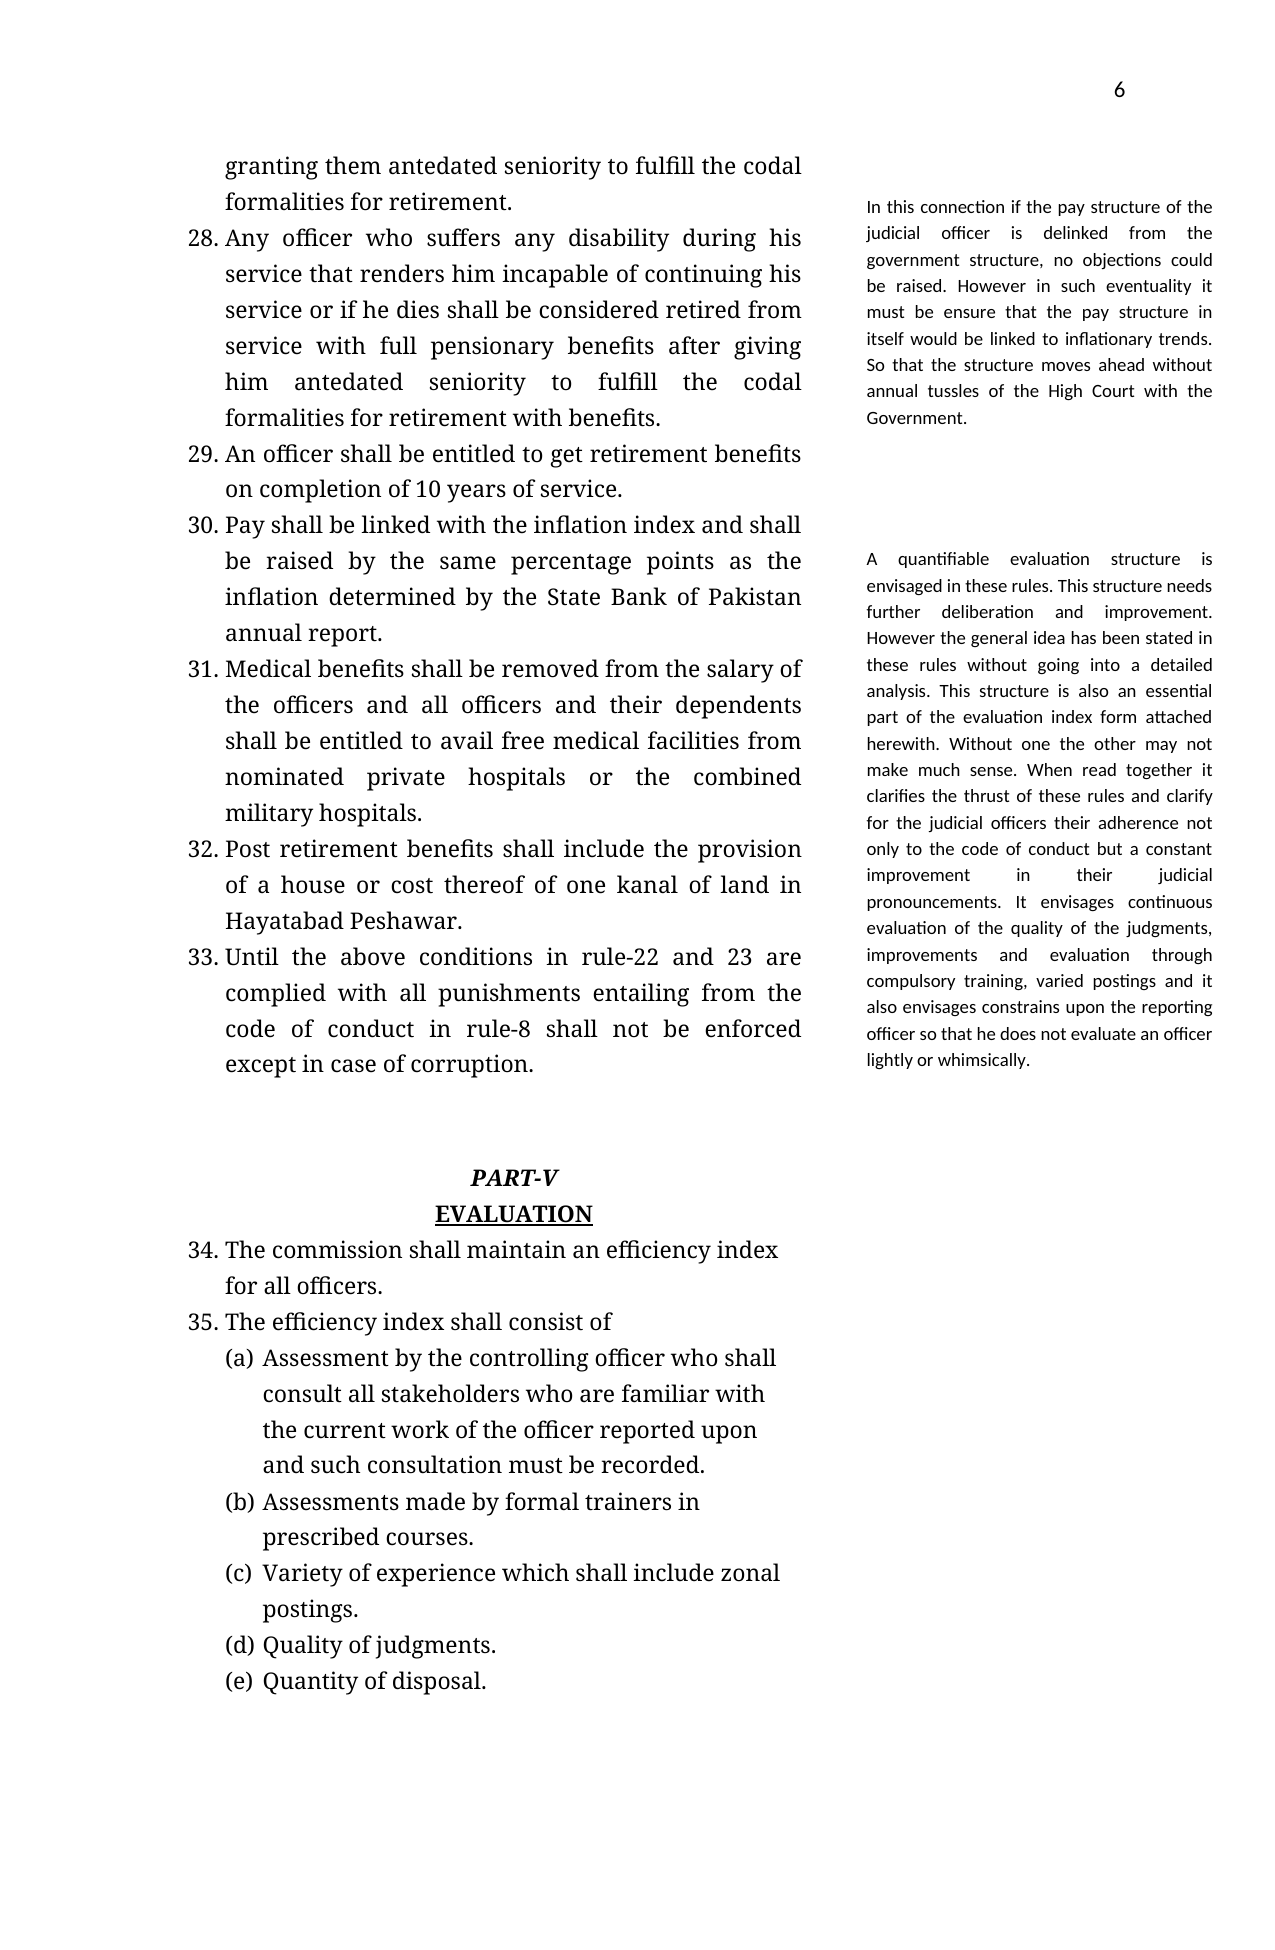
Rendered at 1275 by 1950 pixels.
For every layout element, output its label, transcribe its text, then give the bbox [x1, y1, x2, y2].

list Any officer who suffers any disability during his service that renders him incapable of continuing his service or if he dies shall be considered retired from service with full pensionary benefits after giving him antedated seniority to fulfill the codal formalities for retirement with benefits. [187, 222, 821, 433]
list The commission shall maintain an efficiency index for all officers. [187, 1234, 821, 1301]
list EVALUATION [225, 1198, 821, 1229]
list Assessments made by formal trainers in prescribed courses. [225, 1485, 821, 1553]
list PART-V [225, 1162, 821, 1193]
list Variety of experience which shall include zonal postings. [225, 1557, 821, 1624]
list Until the above conditions in rule-22 and 23 are complied with all punishments entailing from the code of conduct in rule-8 shall not be enforced except in case of corruption. [187, 941, 821, 1080]
list Quality of judgments. [225, 1629, 821, 1660]
list Pay shall be linked with the inflation index and shall be raised by the same percentage points as the inflation determined by the State Bank of Pakistan annual report. [187, 509, 821, 648]
list The efficiency index shall consist of [187, 1306, 821, 1337]
list Assessment by the controlling officer who shall consult all stakeholders who are familiar with the current work of the officer reported upon and such consultation must be recorded. [225, 1342, 821, 1481]
list Medical benefits shall be removed from the salary of the officers and all officers and their dependents shall be entitled to avail free medical facilities from nominated private hospitals or the combined military hospitals. [187, 653, 821, 828]
list Quantity of disposal. [225, 1665, 821, 1696]
list Post retirement benefits shall include the provision of a house or cost thereof of one kanal of land in Hayatabad Peshawar. [187, 833, 821, 936]
list An officer shall be entitled to get retirement benefits on completion of 10 years of service. [187, 437, 821, 505]
